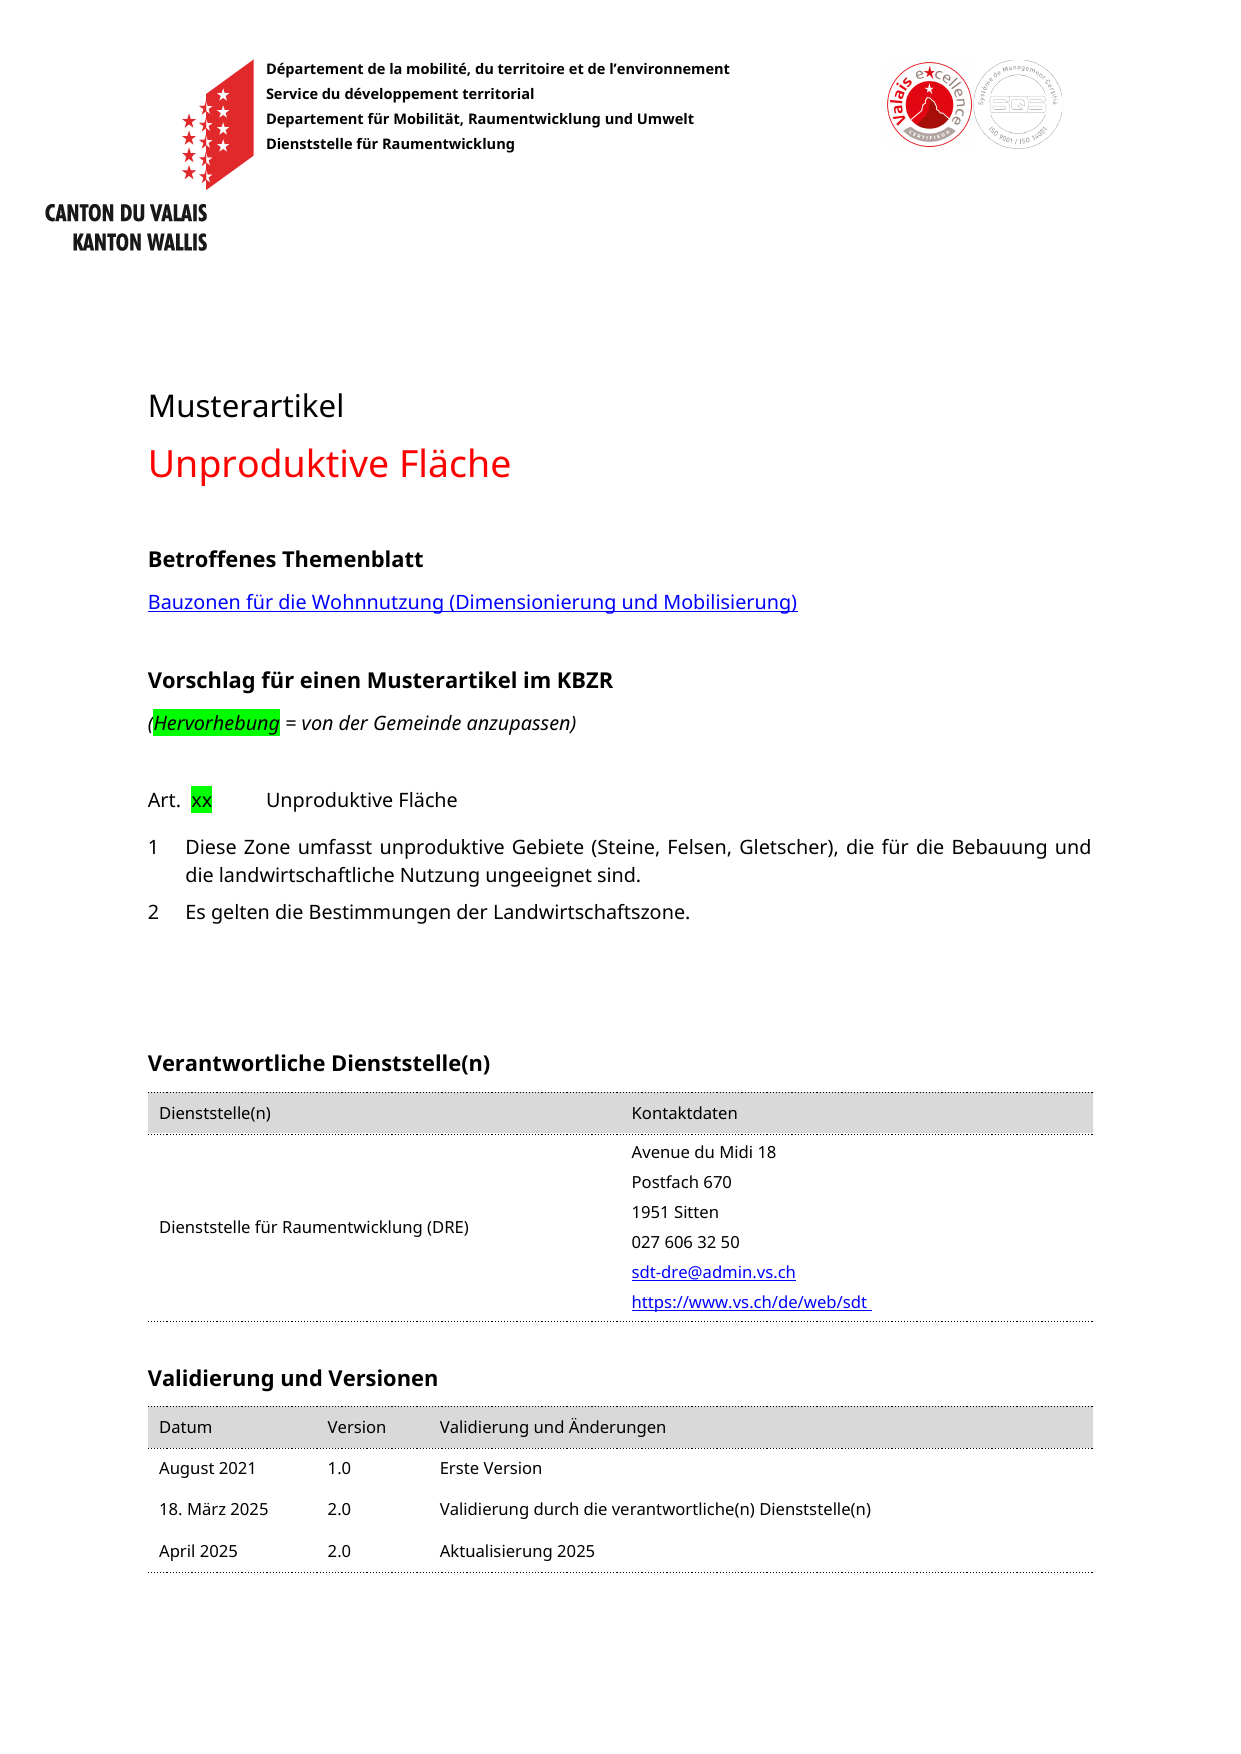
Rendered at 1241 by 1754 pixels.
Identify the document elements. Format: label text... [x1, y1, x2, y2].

text Betroffenes Themenblatt [148, 544, 1093, 574]
table_header Datum [148, 1406, 316, 1448]
table_cell Aktualisierung 2025 [428, 1530, 1093, 1572]
text Musterartikel [148, 384, 1093, 427]
table_cell Erste Version [428, 1448, 1093, 1489]
text Es gelten die Bestimmungen der Landwirtschaftszone. [148, 898, 1093, 925]
text (Hervorhebung = von der Gemeinde anzupassen) [280, 709, 1093, 736]
text Vorschlag für einen Musterartikel im KBZR [148, 665, 1093, 695]
table_cell 2.0 [316, 1489, 428, 1530]
table_header Validierung und Änderungen [428, 1406, 1093, 1448]
table_cell April 2025 [148, 1530, 316, 1572]
table_cell August 2021 [148, 1448, 316, 1489]
table_header Version [316, 1406, 428, 1448]
table_cell Dienststelle für Raumentwicklung (DRE) [148, 1134, 620, 1321]
picture [35, 59, 254, 251]
text Verantwortliche Dienststelle(n) [148, 1048, 1093, 1078]
table_header Dienststelle(n) [148, 1092, 620, 1133]
table_cell Validierung durch die verantwortliche(n) Dienststelle(n) [428, 1489, 1093, 1530]
table_cell Avenue du Midi 18 Postfach 670 1951 Sitten 027 606 32 50 sdt-dre@admin.vs.ch https://www.vs.ch/de/web/sdt [620, 1134, 1093, 1321]
picture [885, 60, 974, 149]
table_cell 18. März 2025 [148, 1489, 316, 1530]
text Diese Zone umfasst unproduktive Gebiete (Steine, Felsen, Gletscher), die für die Bebauung und die landwirtschaftliche Nutzung ungeeignet sind. [148, 833, 1093, 888]
text Validierung und Versionen [148, 1362, 1093, 1392]
table_header Kontaktdaten [620, 1092, 1093, 1133]
text Bauzonen für die Wohnnutzung (Dimensionierung und Mobilisierung) [148, 588, 1093, 615]
table_cell 2.0 [316, 1530, 428, 1572]
text Unproduktive Fläche [148, 437, 1093, 488]
table_cell 1.0 [316, 1448, 428, 1489]
text Art. xx Unproduktive Fläche [212, 786, 1093, 813]
